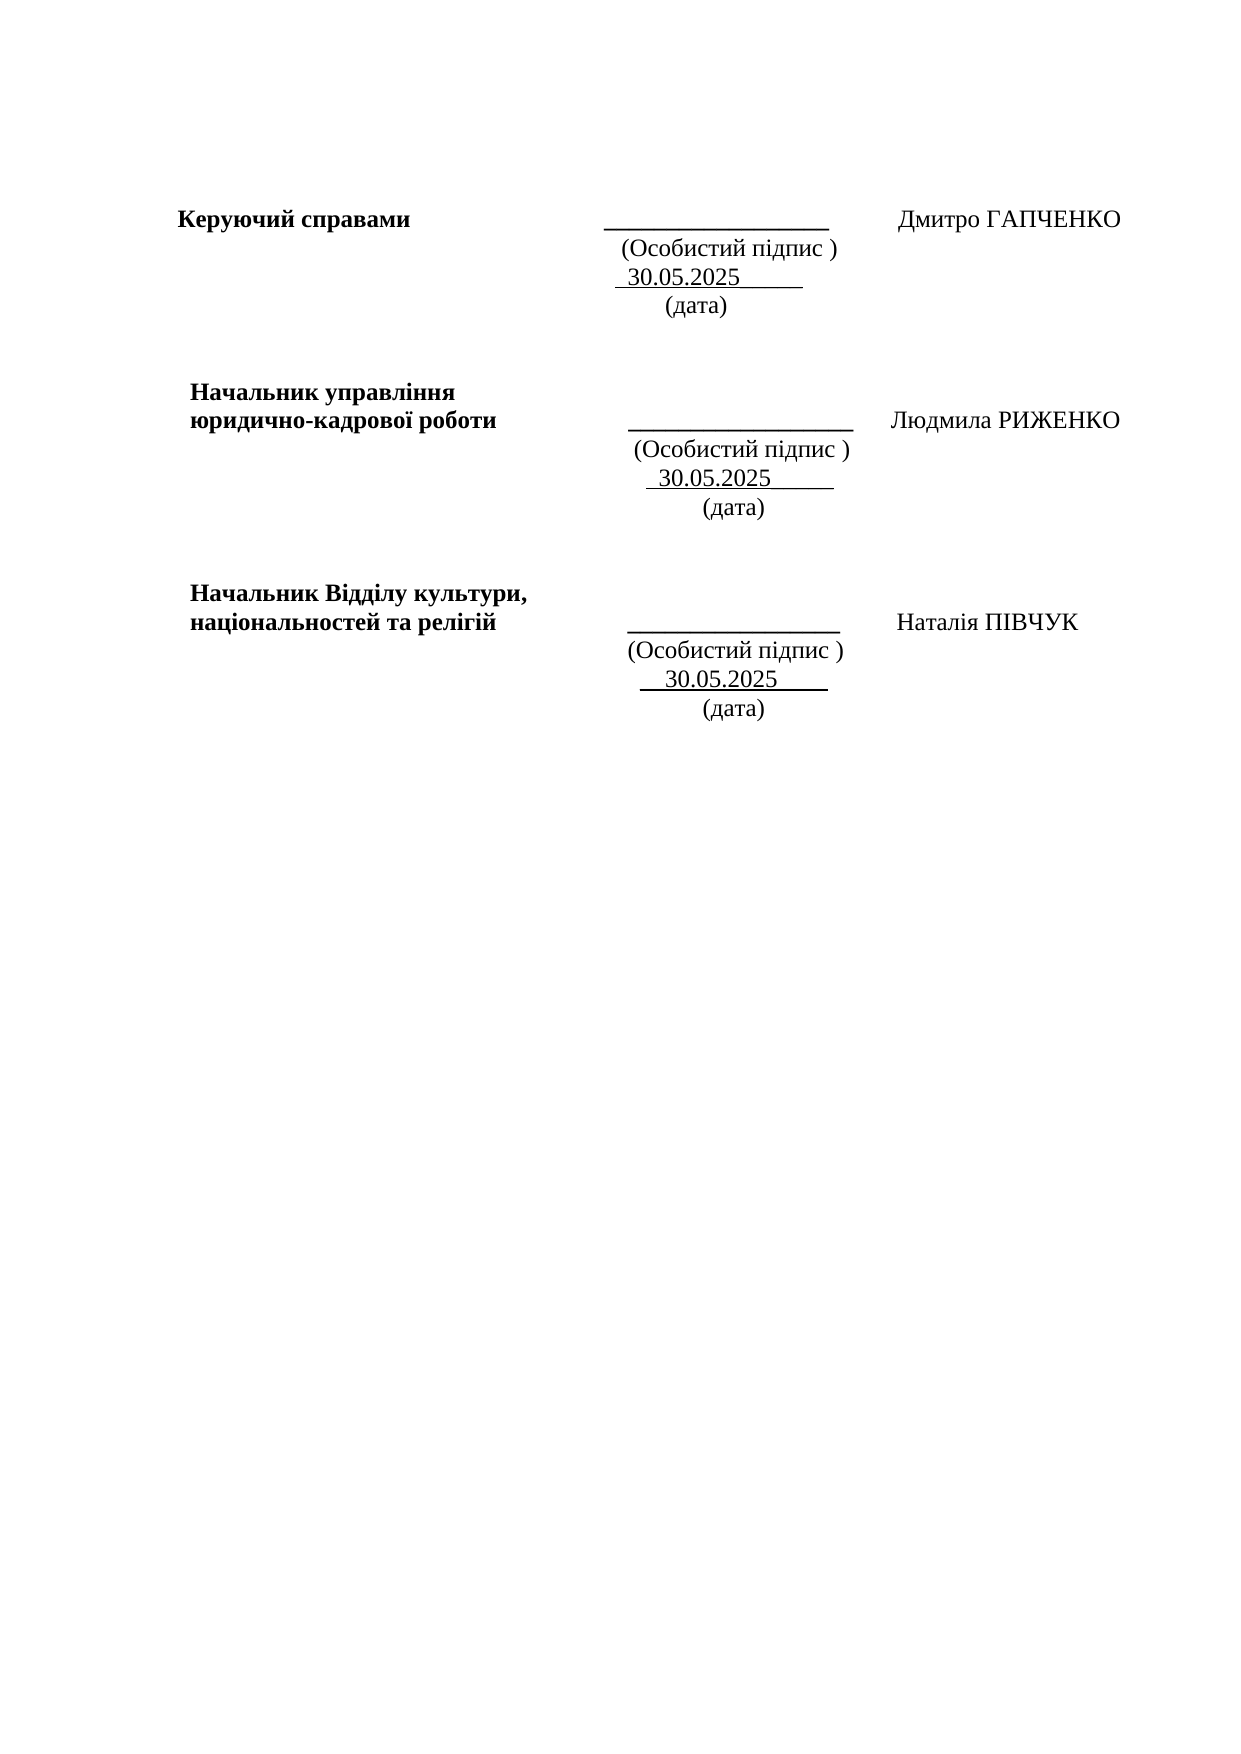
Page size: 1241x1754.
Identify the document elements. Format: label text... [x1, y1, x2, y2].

text (Особистий підпис ) [177, 434, 1152, 463]
text 30.05.2025_____ [177, 262, 1152, 291]
text Начальник Відділу культури, [177, 578, 1152, 607]
text 30.05.2025_____ [177, 463, 1152, 492]
text Керуючий справами __________________ Дмитро ГАПЧЕНКО [177, 204, 1152, 233]
text __30.05.2025____ [177, 664, 1152, 693]
text (дата) [177, 291, 1152, 319]
text (дата) [177, 492, 1152, 521]
text Начальник управління [177, 377, 1152, 406]
text (Особистий підпис ) [177, 233, 1152, 262]
text (Особистий підпис ) [177, 636, 1152, 664]
text (дата) [177, 693, 1152, 722]
text національностей та релігій _________________ Наталія ПІВЧУК [177, 607, 1152, 636]
text юридично-кадрової роботи __________________ Людмила РИЖЕНКО [177, 406, 1152, 434]
